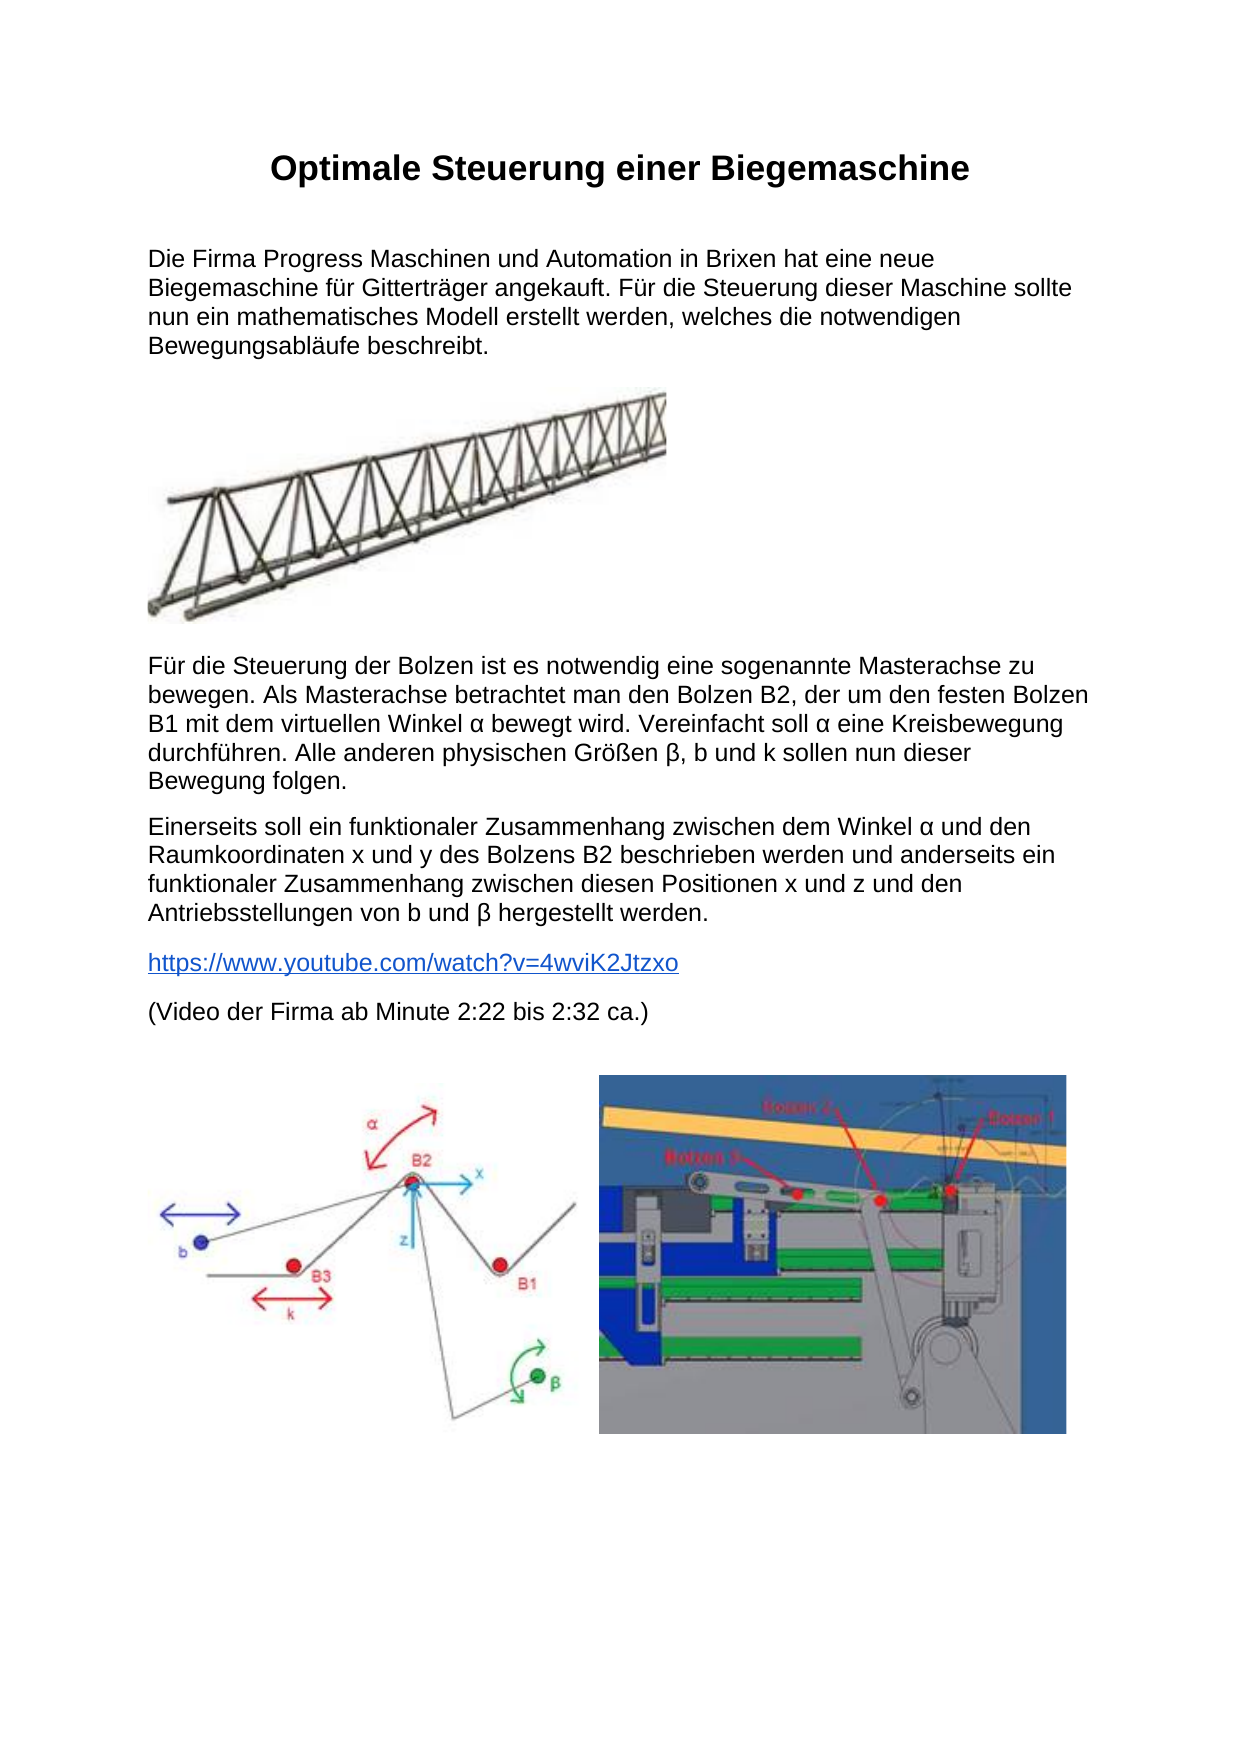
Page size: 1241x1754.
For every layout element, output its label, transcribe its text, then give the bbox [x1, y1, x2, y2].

text https://www.youtube.com/watch?v=4wviK2Jtzxo [148, 948, 1093, 976]
text Für die Steuerung der Bolzen ist es notwendig eine sogenannte Masterachse zu bewegen. Als Masterachse betrachtet man den Bolzen B2, der um den festen Bolzen B1 mit dem virtuellen Winkel α bewegt wird. Vereinfacht soll α eine Kreisbewegung durchführen. Alle anderen physischen Größen β, b und k sollen nun dieser Bewegung folgen. [148, 651, 1093, 795]
text (Video der Firma ab Minute 2:22 bis 2:32 ca.) [148, 997, 1093, 1026]
picture [147, 1075, 1067, 1434]
text Einerseits soll ein funktionaler Zusammenhang zwischen dem Winkel α und den Raumkoordinaten x und y des Bolzens B2 beschrieben werden und anderseits ein funktionaler Zusammenhang zwischen diesen Positionen x und z und den Antriebsstellungen von b und β hergestellt werden. [148, 812, 1093, 927]
text Die Firma Progress Maschinen und Automation in Brixen hat eine neue Biegemaschine für Gitterträger angekauft. Für die Steuerung dieser Maschine sollte nun ein mathematisches Modell erstellt werden, welches die notwendigen Bewegungsabläufe beschreibt. [148, 244, 1093, 359]
picture [147, 387, 667, 624]
text Optimale Steuerung einer Biegemaschine [148, 148, 1093, 188]
